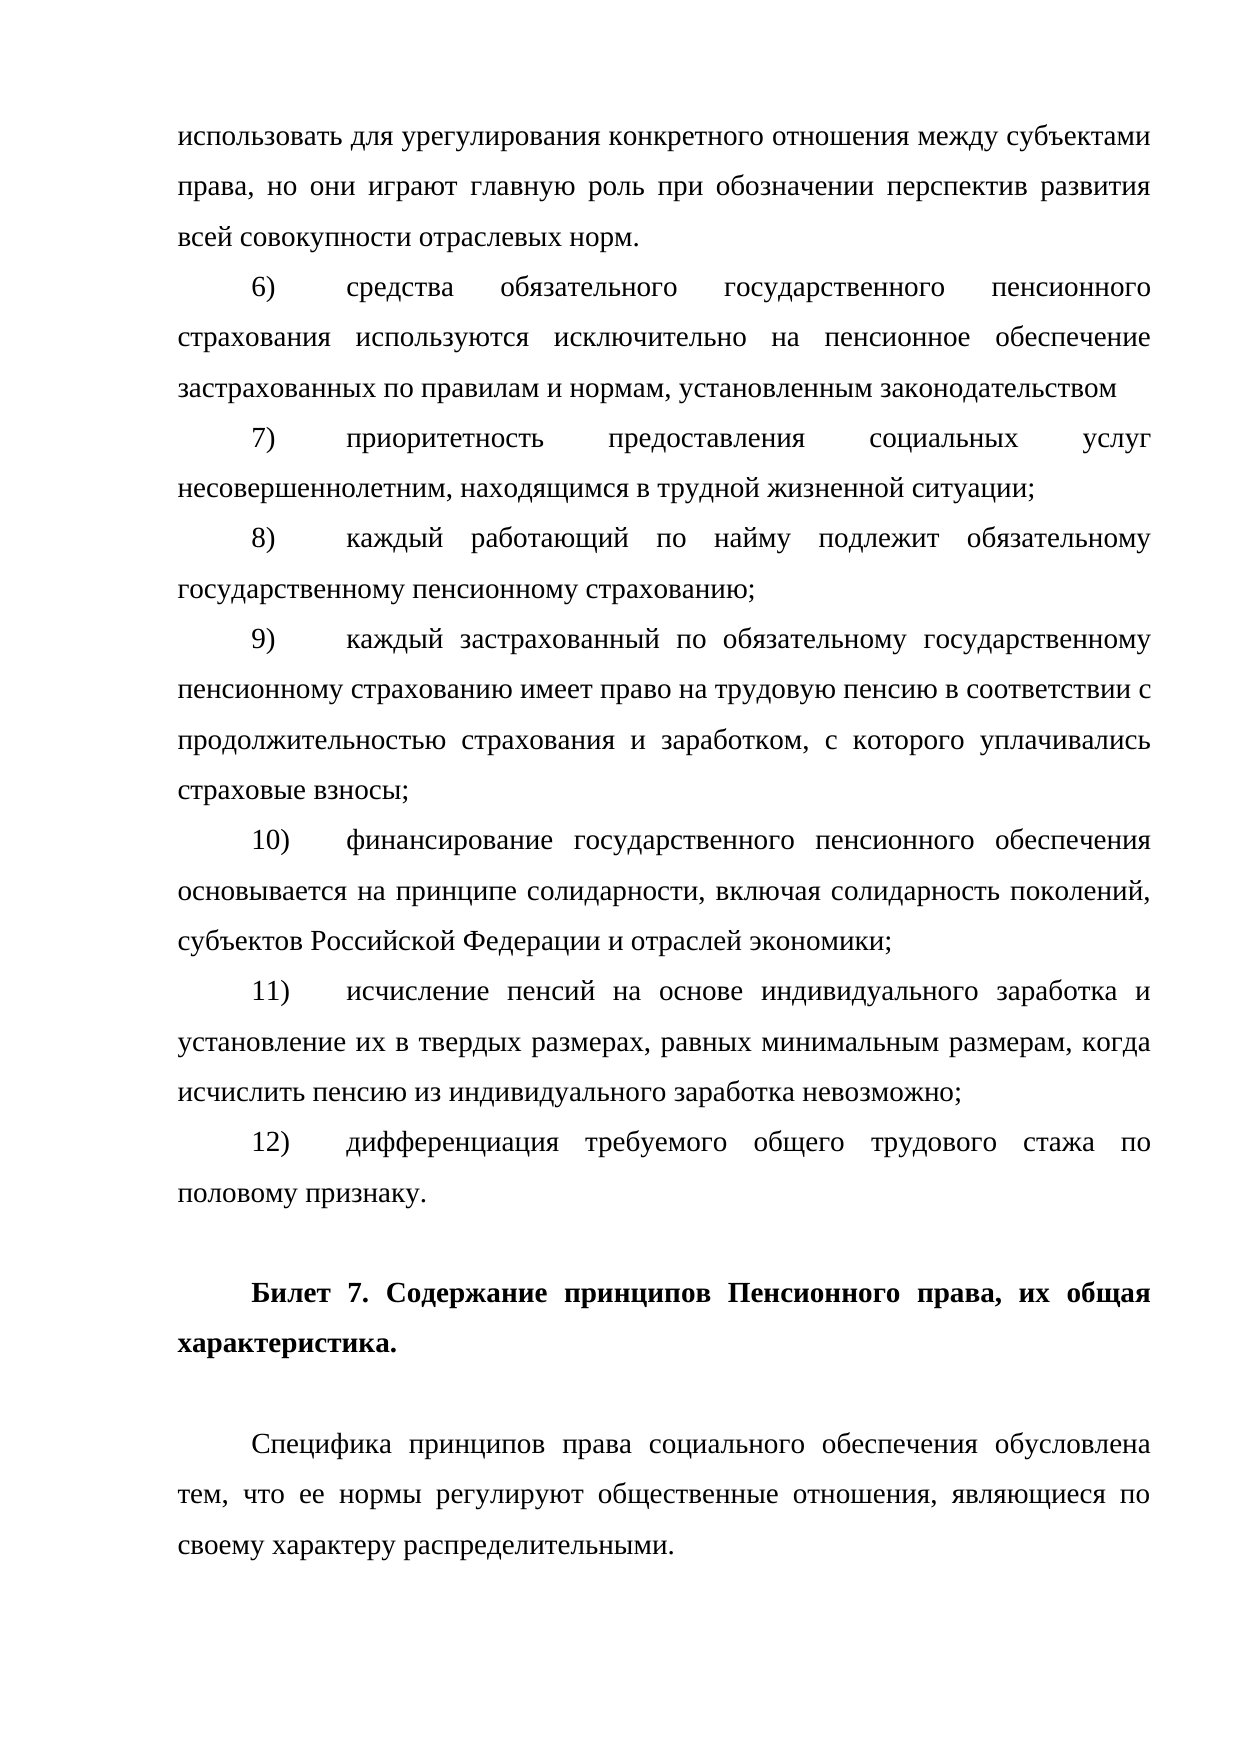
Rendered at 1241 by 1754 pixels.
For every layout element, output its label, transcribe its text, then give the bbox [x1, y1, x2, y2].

list каждый застрахованный по обязательному государственному пенсионному страхованию имеет право на трудовую пенсию в соответствии с продолжительностью страхования и заработком, с которого уплачивались страховые взносы; [177, 621, 1152, 806]
list каждый работающий по найму подлежит обязательному государственному пенсионному страхованию; [177, 521, 1152, 604]
list средства обязательного государственного пенсионного страхования используются исключительно на пенсионное обеспечение застрахованных по правилам и нормам, установленным законодательством [177, 269, 1152, 403]
list финансирование государственного пенсионного обеспечения основывается на принципе солидарности, включая солидарность поколений, субъектов Российской Федерации и отраслей экономики; [177, 822, 1152, 957]
list дифференциация требуемого общего трудового стажа по половому признаку. [177, 1124, 1152, 1208]
list исчисление пенсий на основе индивидуального заработка и установление их в твердых размерах, равных минимальным размерам, когда исчислить пенсию из индивидуального заработка невозможно; [177, 973, 1152, 1108]
text Специфика принципов права социального обеспечения обусловлена тем, что ее нормы регулируют общественные отношения, являющиеся по своему характеру распределительными. [177, 1426, 1152, 1560]
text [177, 118, 1152, 252]
text Билет 7. Содержание принципов Пенсионного права, их общая характеристика. [177, 1275, 1152, 1359]
list приоритетность предоставления социальных услуг несовершеннолетним, находящимся в трудной жизненной ситуации; [177, 420, 1152, 504]
